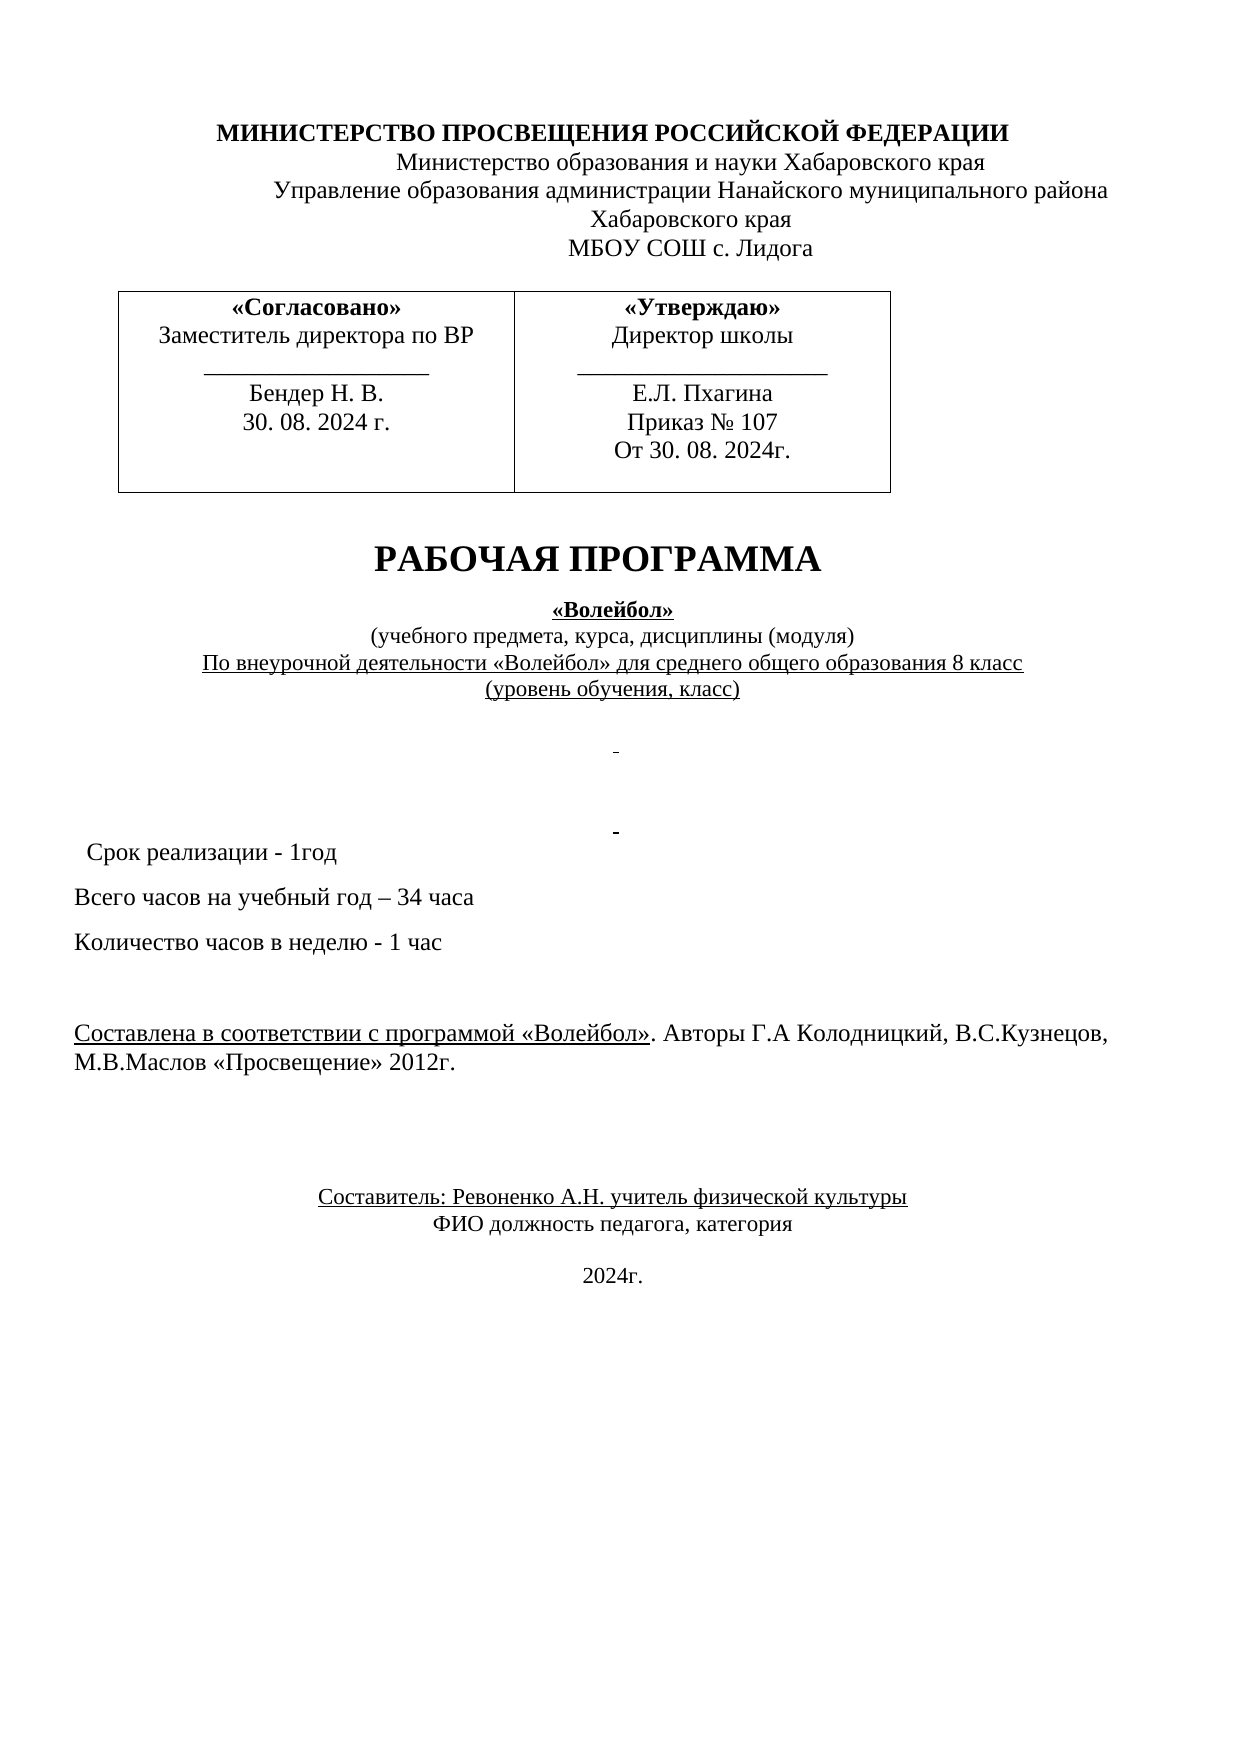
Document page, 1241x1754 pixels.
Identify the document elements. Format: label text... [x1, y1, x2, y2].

table_header «Утверждаю» Директор школы ____________________ Е.Л. Пхагина Приказ № 107 От 30. 08. 2024г. [515, 292, 890, 492]
text 2024г. [74, 1262, 1152, 1289]
text Министерство образования и науки Хабаровского края [229, 147, 1152, 176]
text РАБОЧАЯ ПРОГРАММА [74, 536, 1152, 579]
text По внеурочной деятельности «Волейбол» для среднего общего образования 8 класс [74, 649, 1152, 675]
text (учебного предмета, курса, дисциплины (модуля) [74, 622, 1152, 649]
text Составлена в соответствии с программой «Волейбол». Авторы Г.А Колодницкий, В.С.Кузнецов, М.В.Маслов «Просвещение» 2012г. [74, 1018, 1152, 1076]
text МИНИСТЕРСТВО ПРОСВЕЩЕНИЯ РОССИЙСКОЙ ФЕДЕРАЦИИ [74, 118, 1152, 147]
table_header «Согласовано» Заместитель директора по ВР __________________ Бендер Н. В. 30. 08. 2024 г. [119, 292, 514, 492]
text (уровень обучения, класс) [74, 675, 1152, 701]
text Количество часов в неделю - 1 час [74, 927, 1152, 956]
text Всего часов на учебный год – 34 часа [74, 882, 1152, 911]
text Составитель: Ревоненко А.Н. учитель физической культуры [74, 1183, 1152, 1209]
text Управление образования администрации Нанайского муниципального района Хабаровского края [229, 176, 1152, 233]
text ФИО должность педагога, категория [74, 1209, 1152, 1236]
text МБОУ СОШ с. Лидога [229, 233, 1152, 262]
text Срок реализации - 1год [74, 837, 1152, 865]
text «Волейбол» [74, 596, 1152, 622]
